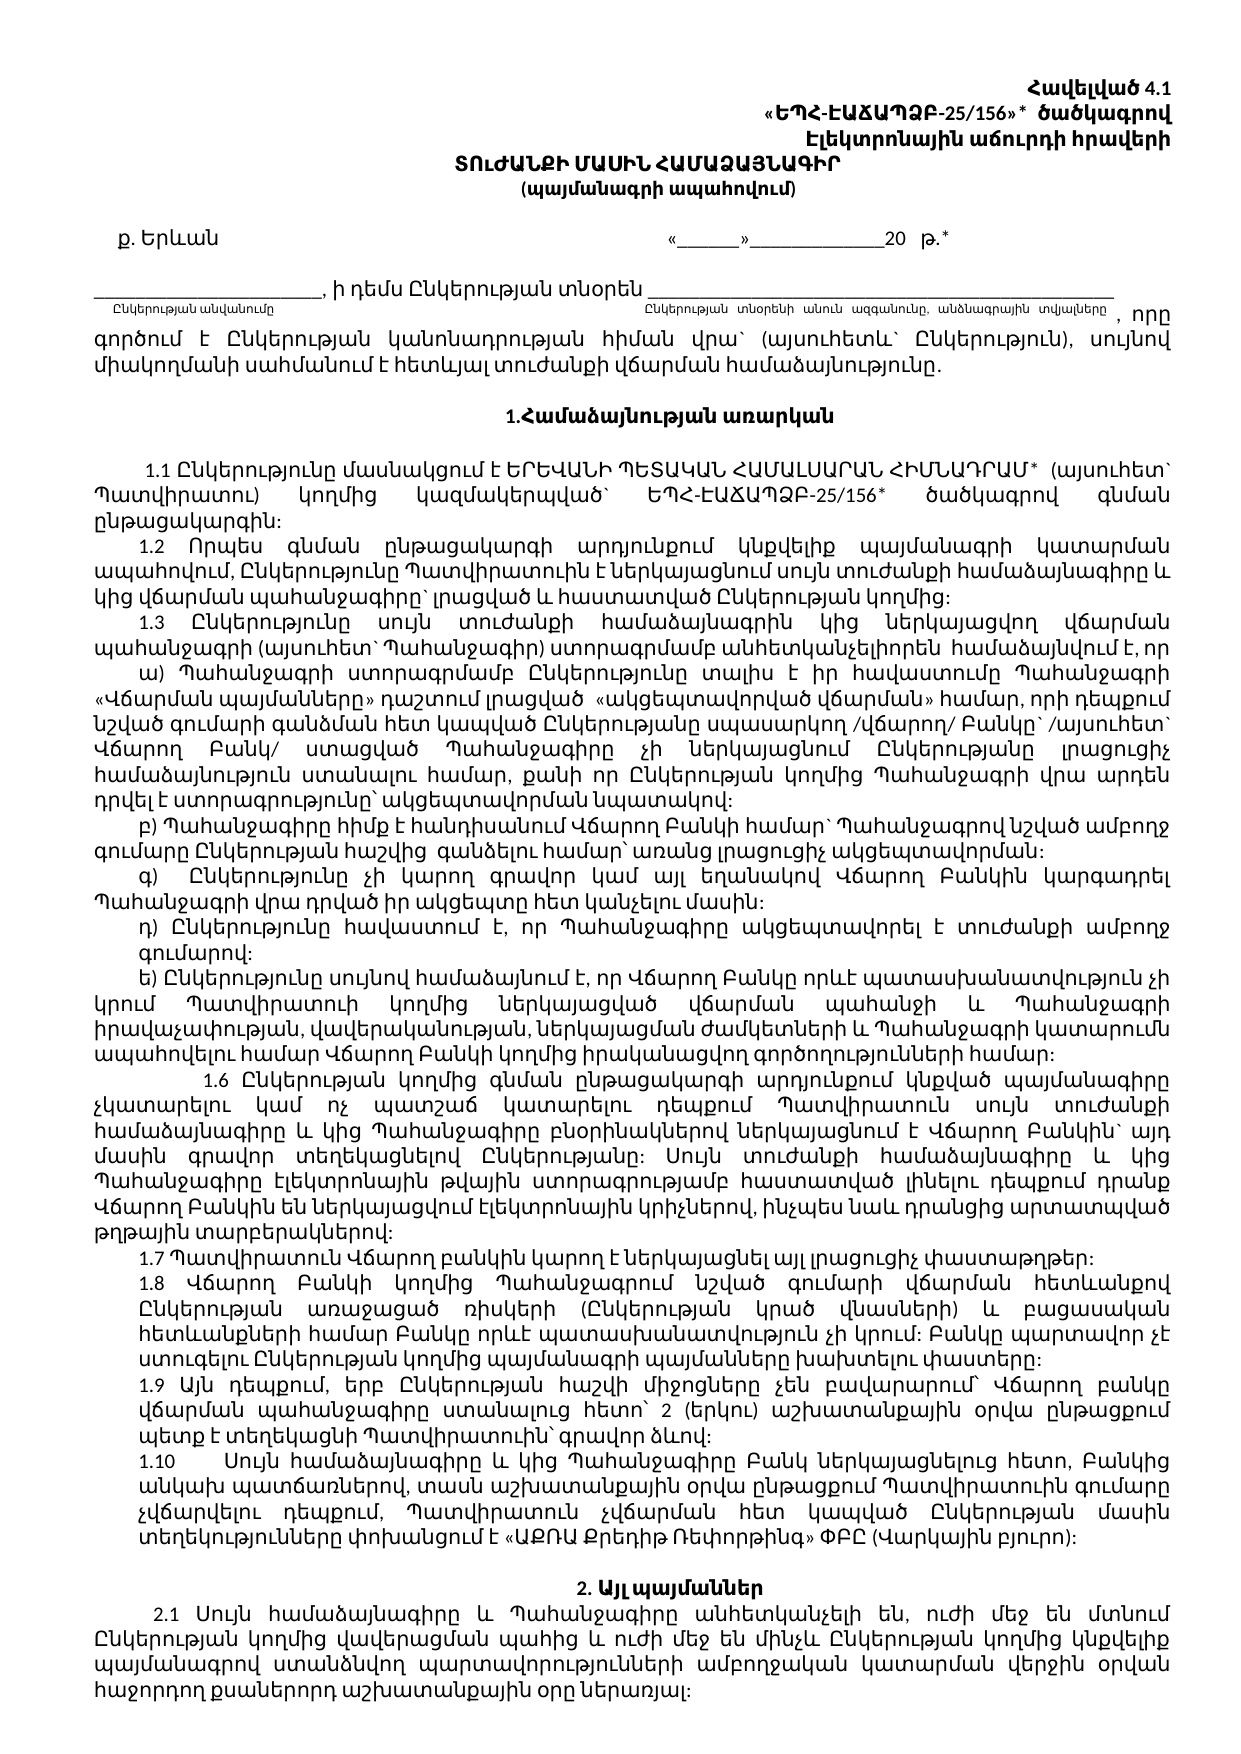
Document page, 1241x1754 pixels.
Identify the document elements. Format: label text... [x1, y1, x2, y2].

text Հավելված 4.1 [94, 75, 1171, 100]
text Ընկերության անվանումը Ընկերության տնօրենի անուն ազգանունը, անձնագրային տվյալները , որը գործում է Ընկերության կանոնադրության հիման վրա` (այսուհետև` Ընկերություն), սույնով միակողմանի սահմանում է հետևյալ տուժանքի վճարման համաձայնությունը. [94, 301, 1171, 377]
text գ) Ընկերությունը չի կարող գրավոր կամ այլ եղանակով Վճարող Բանկին կարգադրել Պահանջագրի վրա դրված իր ակցեպտը հետ կանչելու մասին: [94, 864, 1171, 914]
text 1.9 Այն դեպքում, երբ Ընկերության հաշվի միջոցները չեն բավարարում՝ Վճարող բանկը վճարման պահանջագիրը ստանալուց հետո՝ 2 (երկու) աշխատանքային օրվա ընթացքում պետք է տեղեկացնի Պատվիրատուին՝ գրավոր ձևով: [138, 1372, 1171, 1448]
text 1.10 Սույն համաձայնագիրը և կից Պահանջագիրը Բանկ ներկայացնելուց հետո, Բանկից անկախ պատճառներով, տասն աշխատանքային օրվա ընթացքում Պատվիրատուին գումարը չվճարվելու դեպքում, Պատվիրատուն չվճարման հետ կապված Ընկերության մասին տեղեկությունները փոխանցում է «ԱՔՌԱ Քրեդիթ Ռեփորթինգ» ՓԲԸ (Վարկային բյուրո): [138, 1448, 1171, 1550]
text Էլեկտրոնային աճուրդի հրավերի [94, 126, 1171, 151]
text (պայմանագրի ապահովում) [94, 177, 1171, 199]
text դ) Ընկերությունը հավաստում է, որ Պահանջագիրը ակցեպտավորել է տուժանքի ամբողջ գումարով: [138, 914, 1171, 965]
text 1.Համաձայնության առարկան [169, 403, 1171, 428]
text բ) Պահանջագիրը հիմք է հանդիսանում Վճարող Բանկի համար` Պահանջագրով նշված ամբողջ գումարը Ընկերության հաշվից գանձելու համար՝ առանց լրացուցիչ ակցեպտավորման: [94, 813, 1171, 864]
text ք. Երևան «______»_____________20 թ.* [94, 225, 1171, 250]
text 1.2 Որպես գնման ընթացակարգի արդյունքում կնքվելիք պայմանագրի կատարման ապահովում, Ընկերությունը Պատվիրատուին է ներկայացնում սույն տուժանքի համաձայնագիրը և կից վճարման պահանջագիրը` լրացված և հաստատված Ընկերության կողմից: [94, 533, 1171, 609]
text 1.6 Ընկերության կողմից գնման ընթացակարգի արդյունքում կնքված պայմանագիրը չկատարելու կամ ոչ պատշաճ կատարելու դեպքում Պատվիրատուն սույն տուժանքի համաձայնագիրը և կից Պահանջագիրը բնօրինակներով ներկայացնում է Վճարող Բանկին` այդ մասին գրավոր տեղեկացնելով Ընկերությանը: Սույն տուժանքի համաձայնագիրը և կից Պահանջագիրը էլեկտրոնային թվային ստորագրությամբ հաստատված լինելու դեպքում դրանք Վճարող Բանկին են ներկայացվում էլեկտրոնային կրիչներով, ինչպես նաև դրանցից արտատպված թղթային տարբերակներով: [94, 1067, 1171, 1245]
text 2. Այլ պայմաններ [169, 1575, 1171, 1601]
text ՏՈւԺԱՆՔԻ ՄԱՍԻՆ ՀԱՄԱՁԱՅՆԱԳԻՐ [94, 151, 1171, 177]
text ա) Պահանջագրի ստորագրմամբ Ընկերությունը տալիս է իր հավաստումը Պահանջագրի «Վճարման պայմանները» դաշտում լրացված «ակցեպտավորված վճարման» համար, որի դեպքում նշված գումարի գանձման հետ կապված Ընկերությանը սպասարկող /վճարող/ Բանկը` /այսուհետ` Վճարող Բանկ/ ստացված Պահանջագիրը չի ներկայացնում Ընկերությանը լրացուցիչ համաձայնություն ստանալու համար, քանի որ Ընկերության կողմից Պահանջագրի վրա արդեն դրվել է ստորագրությունը՝ ակցեպտավորման նպատակով: [94, 660, 1171, 813]
text «ԵՊՀ-ԷԱՃԱՊՁԲ-25/156»* ծածկագրով [94, 100, 1171, 126]
text 1.7 Պատվիրատուն Վճարող բանկին կարող է ներկայացնել այլ լրացուցիչ փաստաթղթեր: [138, 1245, 1171, 1270]
text ե) Ընկերությունը սույնով համաձայնում է, որ Վճարող Բանկը որևէ պատասխանատվություն չի կրում Պատվիրատուի կողմից ներկայացված վճարման պահանջի և Պահանջագրի իրավաչափության, վավերականության, ներկայացման ժամկետների և Պահանջագրի կատարումն ապահովելու համար Վճարող Բանկի կողմից իրականացվող գործողությունների համար: [94, 965, 1171, 1067]
text ______________________, ի դեմս Ընկերության տնօրեն _____________________________________________ [94, 276, 1171, 301]
text 2.1 Սույն համաձայնագիրը և Պահանջագիրը անհետկանչելի են, ուժի մեջ են մտնում Ընկերության կողմից վավերացման պահից և ուժի մեջ են մինչև Ընկերության կողմից կնքվելիք պայմանագրով ստանձնվող պարտավորությունների ամբողջական կատարման վերջին օրվան հաջորդող քսաներորդ աշխատանքային օրը ներառյալ: [94, 1601, 1171, 1702]
text 1.8 Վճարող Բանկի կողմից Պահանջագրում նշված գումարի վճարման հետևանքով Ընկերության առաջացած ռիսկերի (Ընկերության կրած վնասների) և բացասական հետևանքների համար Բանկը որևէ պատասխանատվություն չի կրում: Բանկը պարտավոր չէ ստուգելու Ընկերության կողմից պայմանագրի պայմանները խախտելու փաստերը: [138, 1270, 1171, 1372]
text 1.3 Ընկերությունը սույն տուժանքի համաձայնագրին կից ներկայացվող վճարման պահանջագրի (այսուհետ` Պահանջագիր) ստորագրմամբ անհետկանչելիորեն համաձայնվում է, որ [94, 609, 1171, 660]
text 1.1 Ընկերությունը մասնակցում է ԵՐԵՎԱՆԻ ՊԵՏԱԿԱՆ ՀԱՄԱԼՍԱՐԱՆ ՀԻՄՆԱԴՐԱՄ* (այսուհետ` Պատվիրատու) կողմից կազմակերպված` ԵՊՀ-ԷԱՃԱՊՁԲ-25/156* ծածկագրով գնման ընթացակարգին: [94, 457, 1171, 533]
